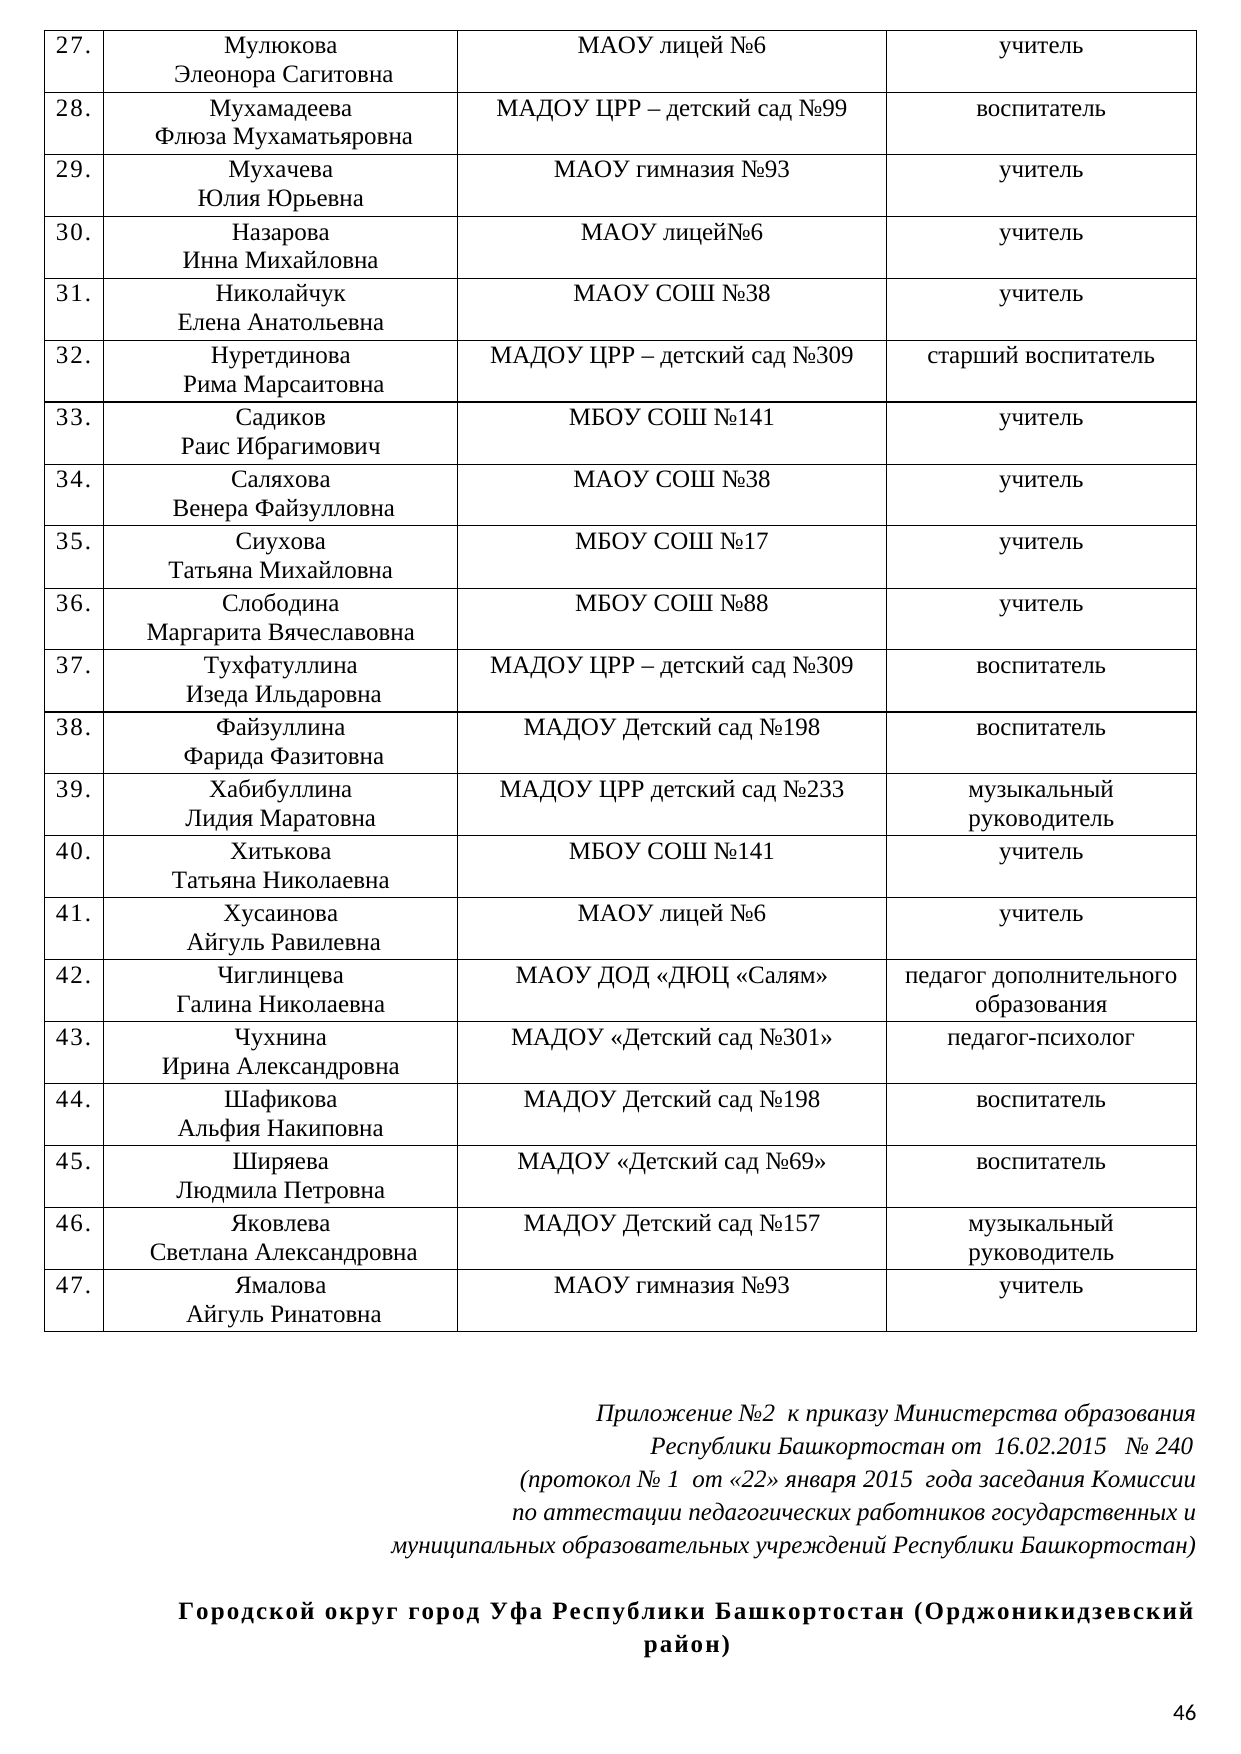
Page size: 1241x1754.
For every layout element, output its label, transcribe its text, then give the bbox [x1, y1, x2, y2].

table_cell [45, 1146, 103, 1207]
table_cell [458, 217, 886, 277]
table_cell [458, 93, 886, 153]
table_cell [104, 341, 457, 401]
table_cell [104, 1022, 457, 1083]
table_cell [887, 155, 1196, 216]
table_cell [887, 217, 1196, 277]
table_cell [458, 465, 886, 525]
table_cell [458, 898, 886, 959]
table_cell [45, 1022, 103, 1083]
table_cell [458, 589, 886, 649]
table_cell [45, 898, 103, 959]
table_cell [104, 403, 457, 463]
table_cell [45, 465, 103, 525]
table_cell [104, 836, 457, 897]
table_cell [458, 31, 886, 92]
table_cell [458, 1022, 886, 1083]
title Городской округ город Уфа Республики Башкортостан (Орджоникидзевский район) [177, 1596, 1196, 1658]
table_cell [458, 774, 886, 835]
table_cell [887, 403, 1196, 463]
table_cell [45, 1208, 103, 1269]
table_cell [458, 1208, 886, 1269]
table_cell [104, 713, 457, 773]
text муниципальных образовательных учреждений Республики Башкортостан) [177, 1530, 1196, 1559]
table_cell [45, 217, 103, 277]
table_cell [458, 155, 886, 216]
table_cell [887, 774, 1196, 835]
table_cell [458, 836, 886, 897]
text Приложение №2 к приказу Министерства образования [177, 1398, 1196, 1427]
text (протокол № 1 от «22» января 2015 года заседания Комиссии [177, 1464, 1196, 1493]
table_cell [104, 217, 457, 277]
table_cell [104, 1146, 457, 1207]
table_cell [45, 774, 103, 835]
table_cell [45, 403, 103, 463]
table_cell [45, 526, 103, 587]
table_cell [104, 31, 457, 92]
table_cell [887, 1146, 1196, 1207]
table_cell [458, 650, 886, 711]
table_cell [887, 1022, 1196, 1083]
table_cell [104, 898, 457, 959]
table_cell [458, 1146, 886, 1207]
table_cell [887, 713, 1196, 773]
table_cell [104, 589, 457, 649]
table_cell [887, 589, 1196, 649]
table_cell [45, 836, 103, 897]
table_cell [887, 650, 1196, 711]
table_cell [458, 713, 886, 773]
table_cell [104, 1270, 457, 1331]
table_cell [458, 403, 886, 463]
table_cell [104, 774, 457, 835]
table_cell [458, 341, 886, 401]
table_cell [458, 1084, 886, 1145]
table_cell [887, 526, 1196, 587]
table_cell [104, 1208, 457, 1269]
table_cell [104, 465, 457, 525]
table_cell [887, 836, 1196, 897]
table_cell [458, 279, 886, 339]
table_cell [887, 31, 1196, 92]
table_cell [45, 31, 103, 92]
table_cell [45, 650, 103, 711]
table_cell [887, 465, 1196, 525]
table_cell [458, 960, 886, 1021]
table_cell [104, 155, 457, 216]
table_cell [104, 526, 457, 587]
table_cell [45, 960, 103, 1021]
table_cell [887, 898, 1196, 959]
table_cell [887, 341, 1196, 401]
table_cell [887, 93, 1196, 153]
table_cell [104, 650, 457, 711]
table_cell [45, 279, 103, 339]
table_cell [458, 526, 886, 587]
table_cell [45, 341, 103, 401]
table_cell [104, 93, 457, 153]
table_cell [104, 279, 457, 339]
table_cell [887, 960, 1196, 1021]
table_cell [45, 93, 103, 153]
text по аттестации педагогических работников государственных и [177, 1497, 1196, 1526]
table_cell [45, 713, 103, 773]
text Республики Башкортостан от 16.02.2015 № 240 [177, 1431, 1196, 1460]
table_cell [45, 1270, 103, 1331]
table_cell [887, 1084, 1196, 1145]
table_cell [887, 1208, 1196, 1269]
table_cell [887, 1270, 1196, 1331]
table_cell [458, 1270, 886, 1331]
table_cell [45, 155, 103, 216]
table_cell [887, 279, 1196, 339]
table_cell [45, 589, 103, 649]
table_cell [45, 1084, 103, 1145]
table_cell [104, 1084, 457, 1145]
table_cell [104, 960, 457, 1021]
